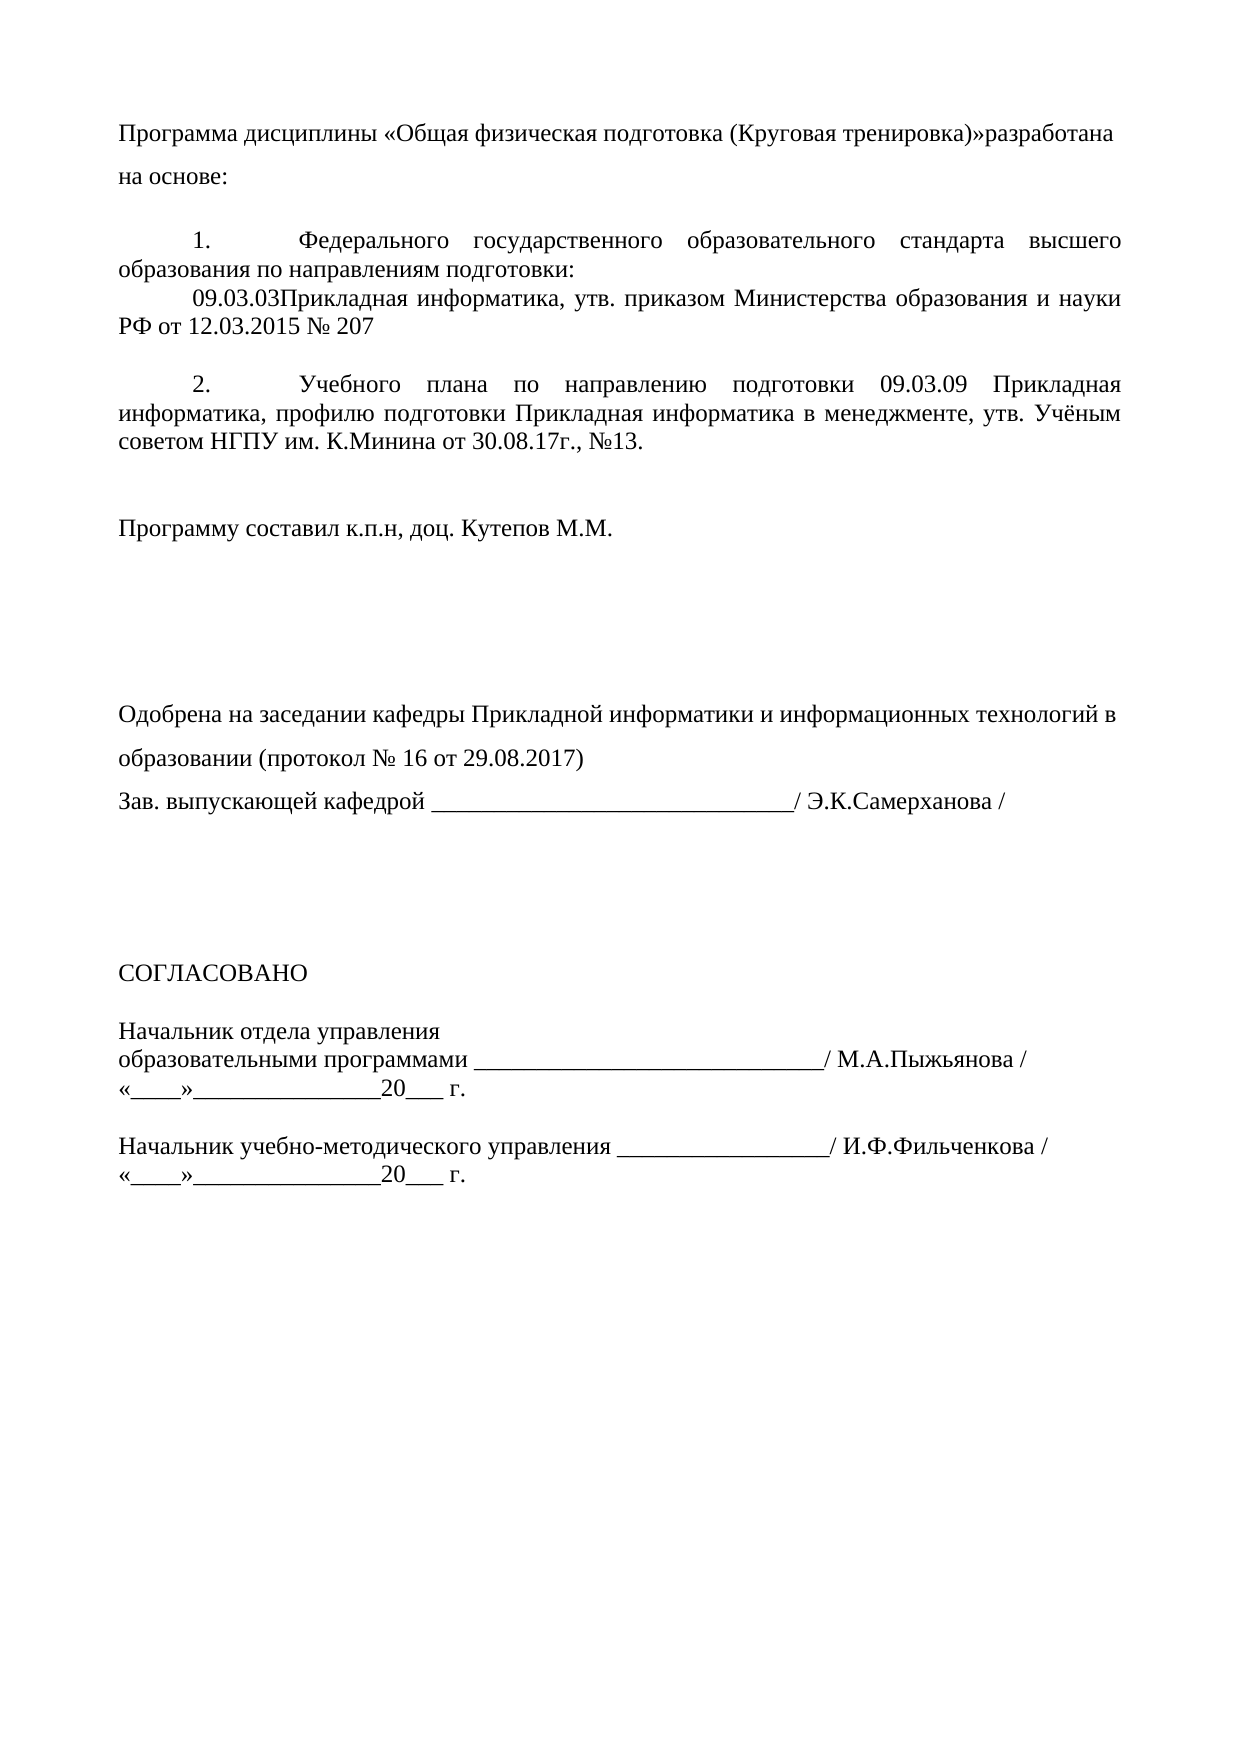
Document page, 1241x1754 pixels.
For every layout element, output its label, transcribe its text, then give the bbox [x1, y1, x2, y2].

text 09.03.03Прикладная информатика, утв. приказом Министерства образования и науки РФ от 12.03.2015 № 207 [118, 283, 1122, 340]
text Программа дисциплины «Общая физическая подготовка (Круговая тренировка)»разработана на основе: [118, 118, 1122, 190]
text «____»_______________20___ г. [118, 1073, 1122, 1102]
text Начальник учебно-методического управления _________________/ И.Ф.Фильченкова / [118, 1131, 1122, 1159]
text Одобрена на заседании кафедры Прикладной информатики и информационных технологий в образовании (протокол № 16 от 29.08.2017) [118, 699, 1122, 771]
text 1. Федерального государственного образовательного стандарта высшего образования по направлениям подготовки: [118, 225, 1122, 283]
text 2. Учебного плана по направлению подготовки 09.03.09 Прикладная информатика, профилю подготовки Прикладная информатика в менеджменте, утв. Учёным советом НГПУ им. К.Минина от 30.08.17г., №13. [118, 369, 1122, 455]
text «____»_______________20___ г. [118, 1159, 1122, 1188]
text СОГЛАСОВАНО [118, 958, 1122, 987]
text Программу составил к.п.н, доц. Кутепов М.М. [118, 513, 1122, 541]
text Зав. выпускающей кафедрой _____________________________/ Э.К.Самерханова / [118, 786, 1122, 814]
text образовательными программами ____________________________/ М.А.Пыжьянова / [118, 1044, 1122, 1073]
text Начальник отдела управления [118, 1016, 1122, 1044]
